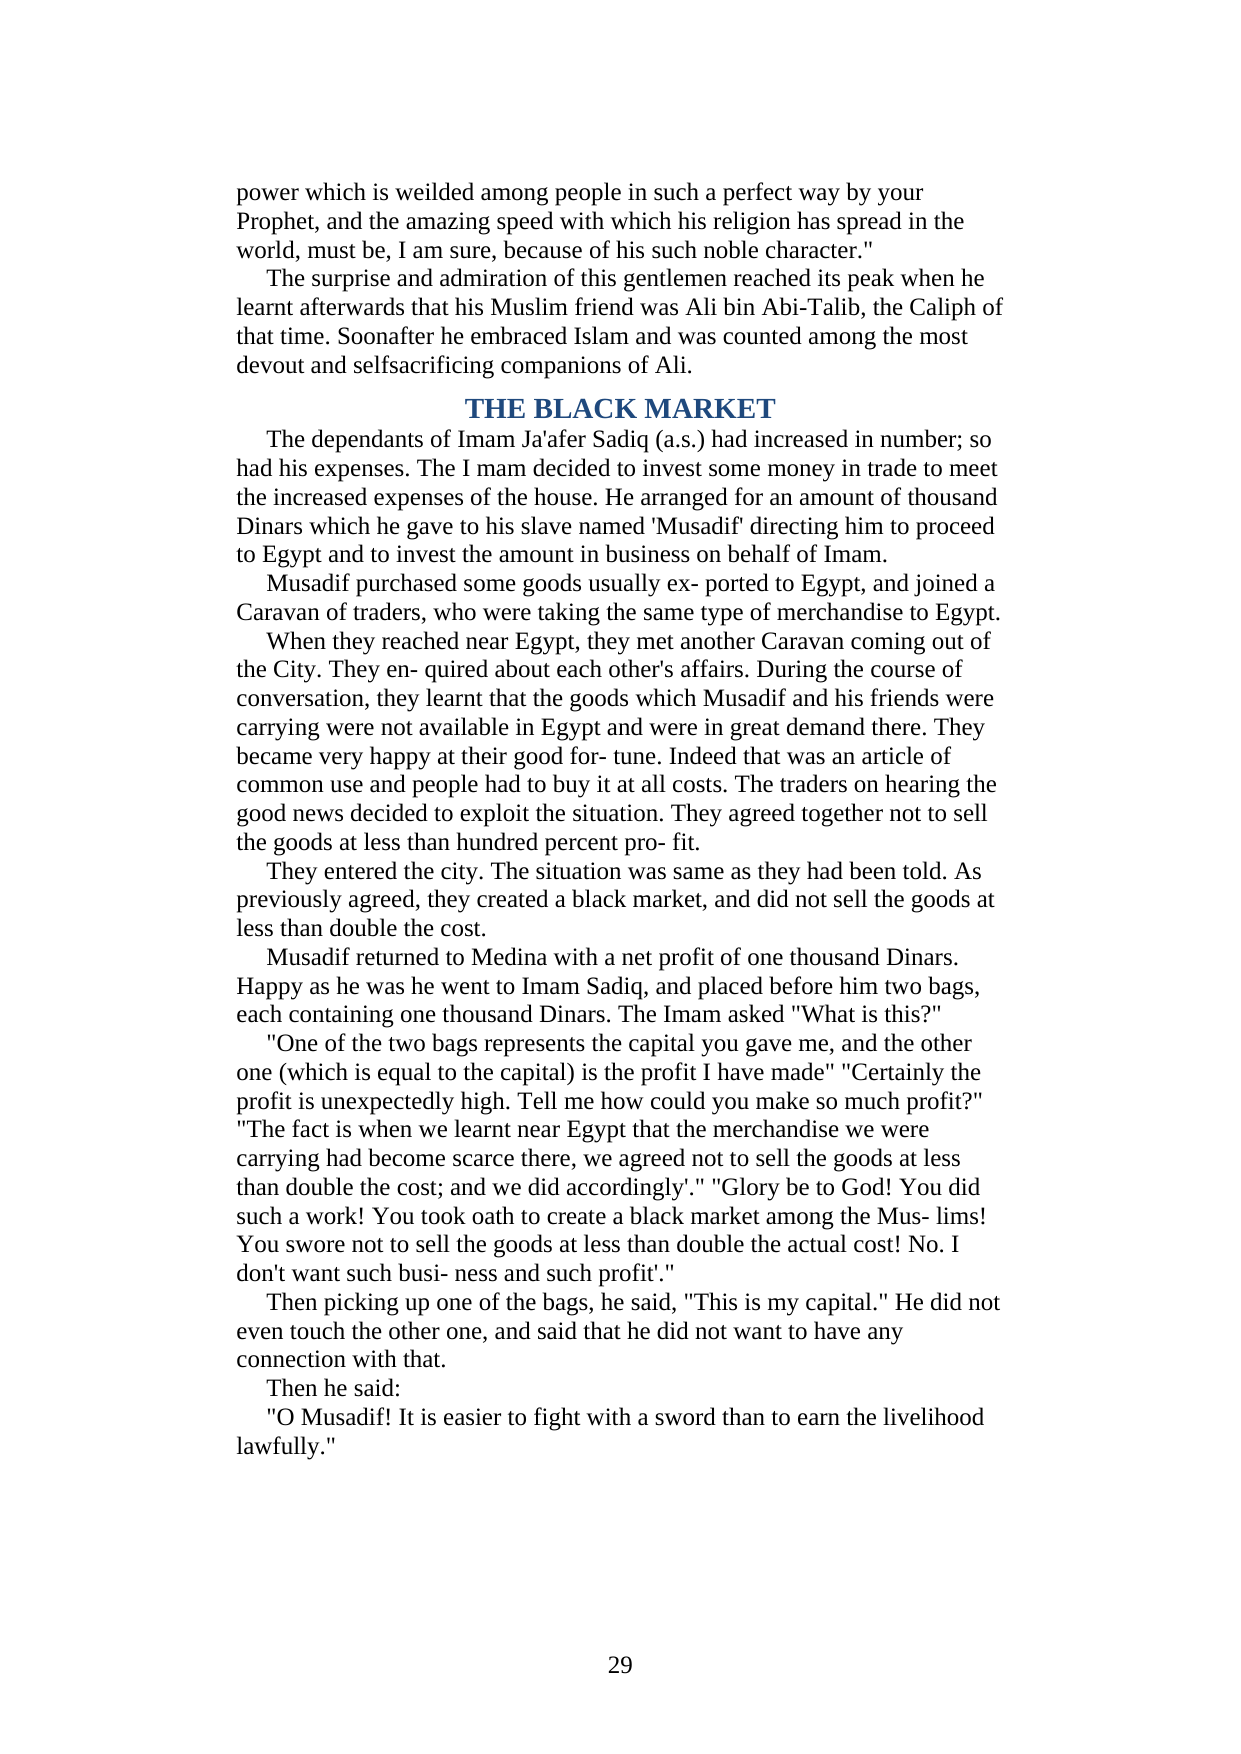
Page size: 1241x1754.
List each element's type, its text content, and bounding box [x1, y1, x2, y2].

text Then he said: [236, 1373, 1004, 1402]
text "O Musadif! It is easier to fight with a sword than to earn the livelihood lawfully." [236, 1402, 1004, 1459]
text "One of the two bags represents the capital you gave me, and the other one (which is equal to the capital) is the profit I have made" "Certainly the profit is unexpectedly high. Tell me how could you make so much profit?" "The fact is when we learnt near Egypt that the merchandise we were carrying had become scarce there, we agreed not to sell the goods at less than double the cost; and we did accordingly'." "Glory be to God! You did such a work! You took oath to create a black market among the Mus- lims! You swore not to sell the goods at less than double the actual cost! No. I don't want such busi- ness and such profit'." [236, 1028, 1004, 1287]
subtitle THE BLACK MARKET [236, 391, 1004, 424]
text When they reached near Egypt, they met another Caravan coming out of the City. They en- quired about each other's affairs. During the course of conversation, they learnt that the goods which Musadif and his friends were carrying were not available in Egypt and were in great demand there. They became very happy at their good for- tune. Indeed that was an article of common use and people had to buy it at all costs. The traders on hearing the good news decided to exploit the situation. They agreed together not to sell the goods at less than hundred percent pro- fit. [236, 626, 1004, 856]
text The surprise and admiration of this gentlemen reached its peak when he learnt afterwards that his Muslim friend was Ali bin Abi-Talib, the Caliph of that time. Soonafter he embraced Islam and was counted among the most devout and selfsacrificing companions of Ali. [236, 263, 1004, 378]
text Musadif returned to Medina with a net profit of one thousand Dinars. Happy as he was he went to Imam Sadiq, and placed before him two bags, each containing one thousand Dinars. The Imam asked "What is this?" [236, 942, 1004, 1028]
text They entered the city. The situation was same as they had been told. As previously agreed, they created a black market, and did not sell the goods at less than double the cost. [236, 856, 1004, 942]
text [236, 177, 1004, 263]
text Musadif purchased some goods usually ex- ported to Egypt, and joined a Caravan of traders, who were taking the same type of merchandise to Egypt. [236, 568, 1004, 626]
text The dependants of Imam Ja'afer Sadiq (a.s.) had increased in number; so had his expenses. The I mam decided to invest some money in trade to meet the increased expenses of the house. He arranged for an amount of thousand Dinars which he gave to his slave named 'Musadif' directing him to proceed to Egypt and to invest the amount in business on behalf of Imam. [236, 424, 1004, 568]
text Then picking up one of the bags, he said, "This is my capital." He did not even touch the other one, and said that he did not want to have any connection with that. [236, 1287, 1004, 1373]
